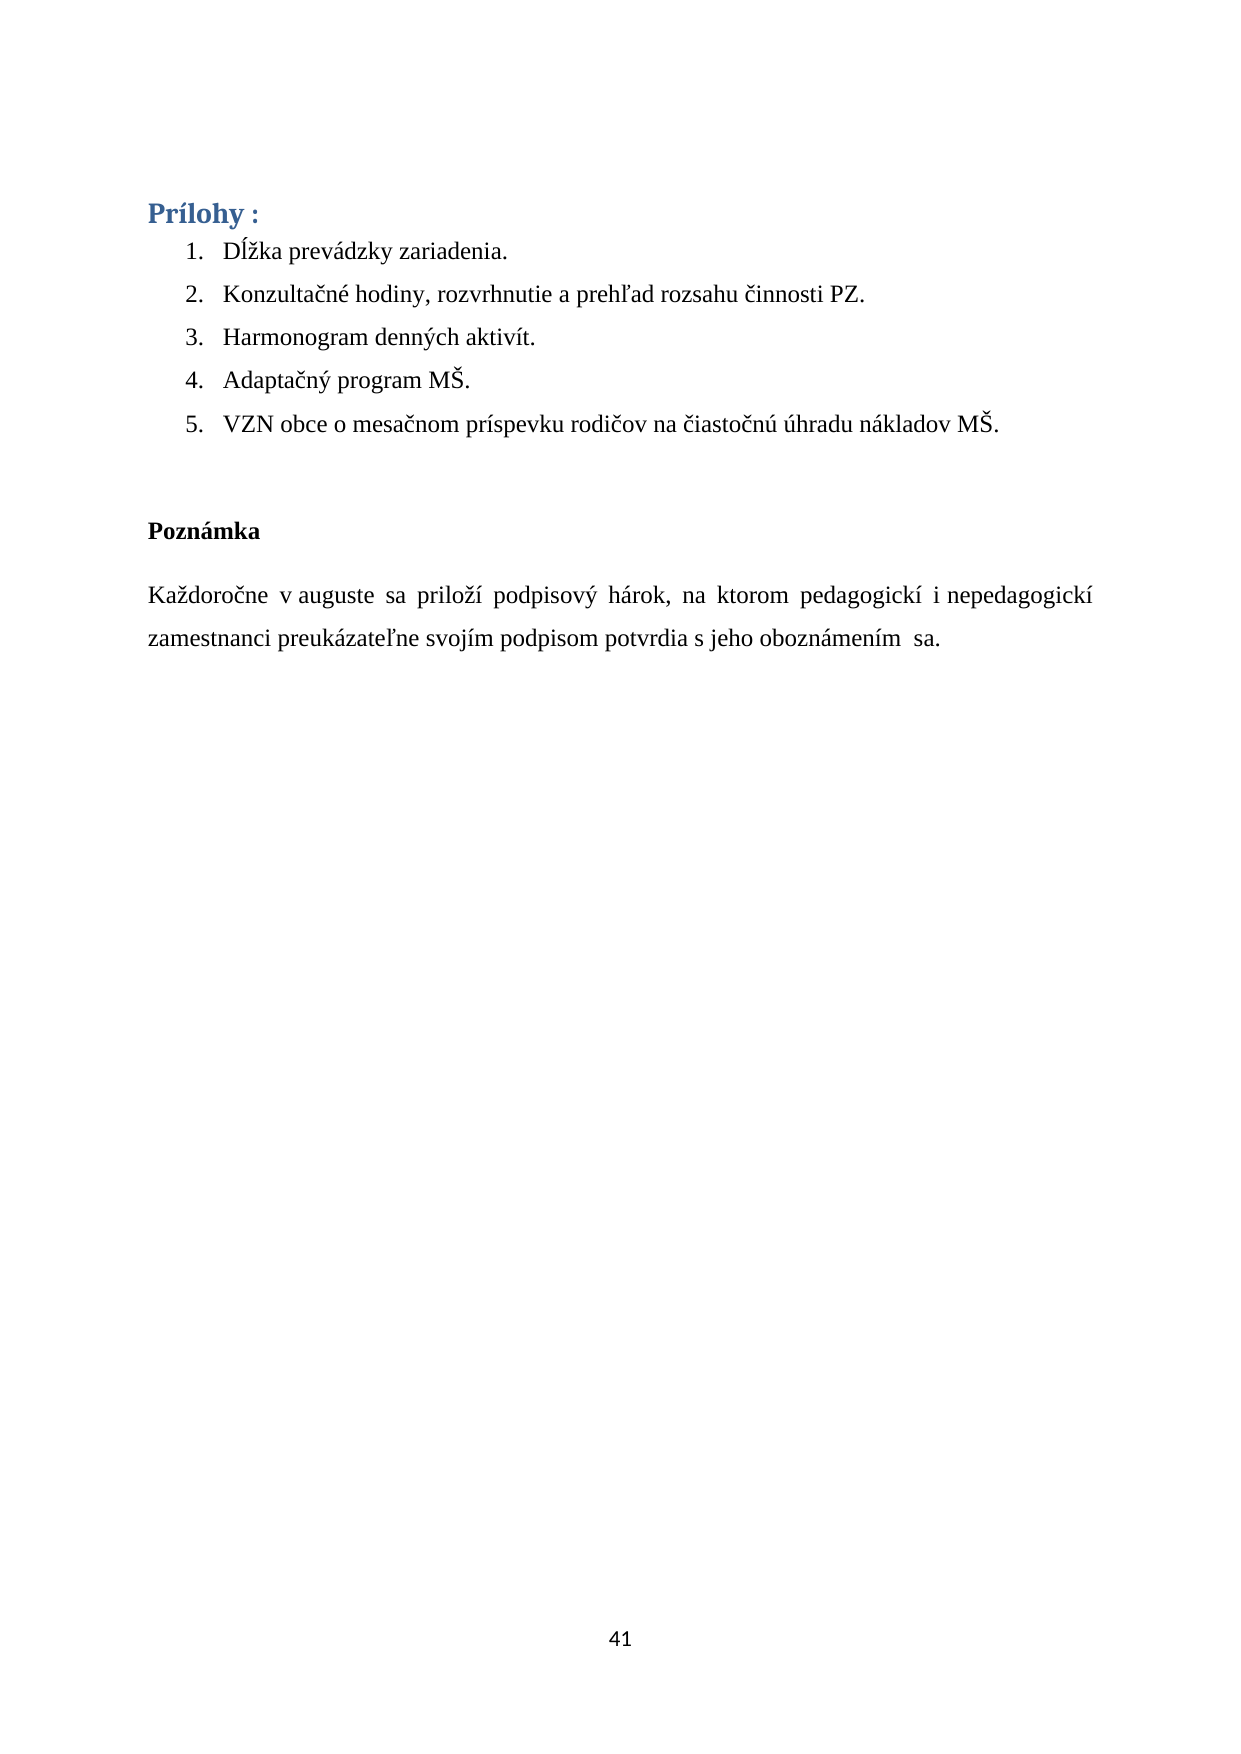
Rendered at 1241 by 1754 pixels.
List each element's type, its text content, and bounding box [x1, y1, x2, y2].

list Dĺžka prevádzky zariadenia. [185, 236, 1093, 265]
list Adaptačný program MŠ. [185, 366, 1093, 394]
subtitle Prílohy : [148, 198, 1093, 231]
list Konzultačné hodiny, rozvrhnutie a prehľad rozsahu činnosti PZ. [185, 279, 1093, 308]
text Každoročne v auguste sa priloží podpisový hárok, na ktorom pedagogickí i nepedagogickí zamestnanci preukázateľne svojím podpisom potvrdia s jeho oboznámením sa. [148, 580, 1093, 652]
list Harmonogram denných aktivít. [185, 322, 1093, 351]
list VZN obce o mesačnom príspevku rodičov na čiastočnú úhradu nákladov MŠ. [185, 409, 1093, 437]
text Poznámka [148, 516, 1093, 544]
